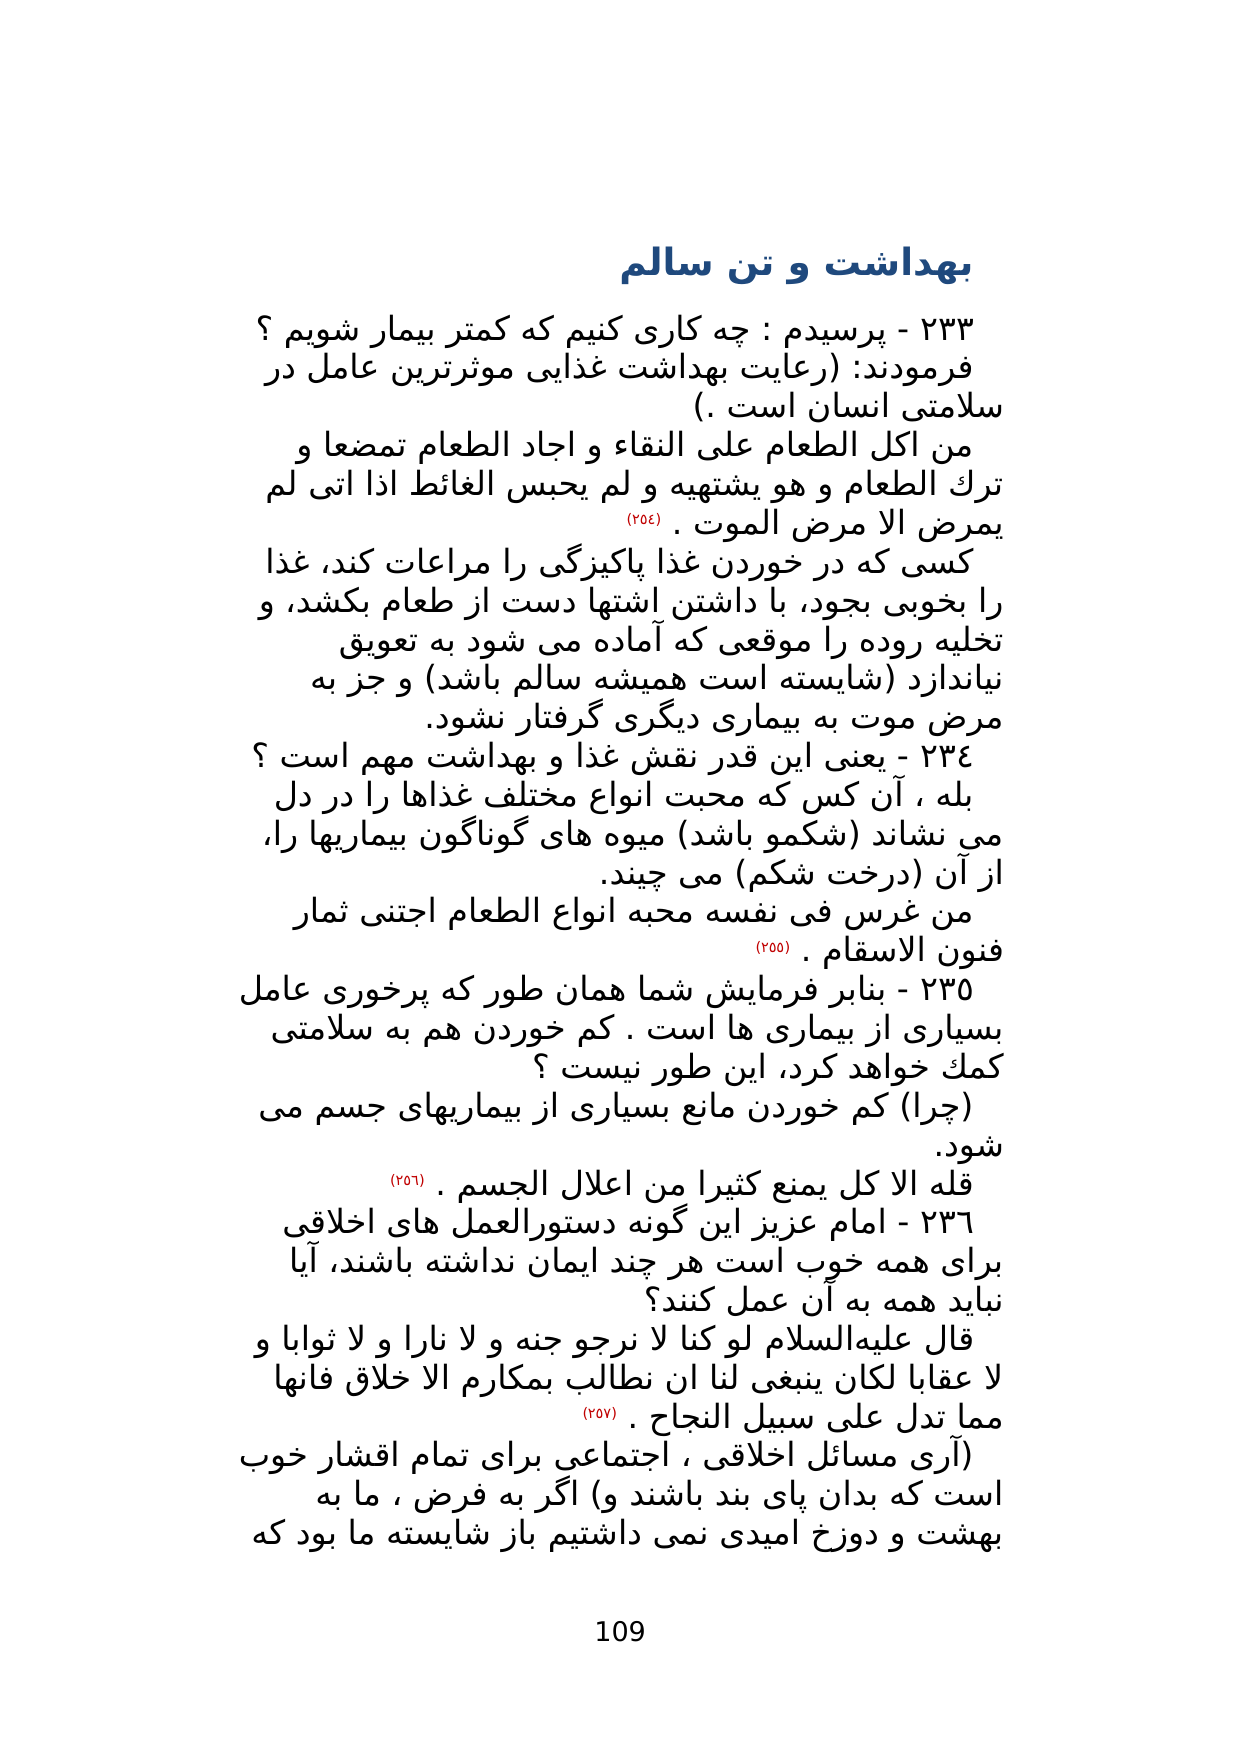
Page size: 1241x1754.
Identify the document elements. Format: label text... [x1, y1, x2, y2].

text ٢٣٣ - پرسيدم : چه كارى كنيم كه كمتر بيمار شويم ؟ [236, 309, 1004, 348]
text ٢٣٤ - يعنى اين قدر نقش غذا و بهداشت مهم است ؟ [236, 737, 1004, 775]
subtitle بهداشت و تن سالم [236, 241, 1004, 284]
text كسى كه در خوردن غذا پاكيزگى را مراعات كند، غذا را بخوبى بجود، با داشتن اشتها دست از طعام بكشد، و تخليه روده را موقعى كه آماده مى شود به تعويق نياندازد (شايسته است هميشه سالم باشد) و جز به مرض موت به بيمارى ديگرى گرفتار نشود. [236, 542, 1004, 737]
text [236, 1436, 1004, 1552]
text ٢٣٥ - بنابر فرمايش شما همان طور كه پرخورى عامل بسيارى از بيمارى ها است . كم خوردن هم به سلامتى كمك خواهد كرد، اين طور نيست ؟ [236, 970, 1004, 1086]
text من غرس فى نفسه محبه انواع الطعام اجتنى ثمار فنون الاسقام . (٢٥٥) [236, 892, 1004, 970]
text (چرا) كم خوردن مانع بسيارى از بيماريهاى جسم مى شود. [236, 1086, 1004, 1164]
text بله ، آن كس كه محبت انواع مختلف غذاها را در دل مى نشاند (شكمو باشد) ميوه هاى گوناگون بيماريها را، از آن (درخت شكم) مى چيند. [236, 775, 1004, 892]
text ٢٣٦ - امام عزيز اين گونه دستورالعمل هاى اخلاقى براى همه خوب است هر چند ايمان نداشته باشند، آيا نبايد همه به آن عمل كنند؟ [236, 1203, 1004, 1319]
text فرمودند: (رعايت بهداشت غذايى موثرترين عامل در سلامتى انسان است .) [236, 348, 1004, 426]
text من اكل الطعام على النقاء و اجاد الطعام تمضعا و ترك الطعام و هو يشتهيه و لم يحبس الغائط اذا اتى لم يمرض الا مرض الموت . (٢٥٤) [236, 426, 1004, 542]
text قله الا كل يمنع كثيرا من اعلال الجسم . (٢٥٦) [236, 1164, 1004, 1203]
text قال عليه‌السلام لو كنا لا نرجو جنه و لا نارا و لا ثوابا و لا عقابا لكان ينبغى لنا ان نطالب بمكارم الا خلاق فانها مما تدل على سبيل النجاح . (٢٥٧) [236, 1319, 1004, 1436]
